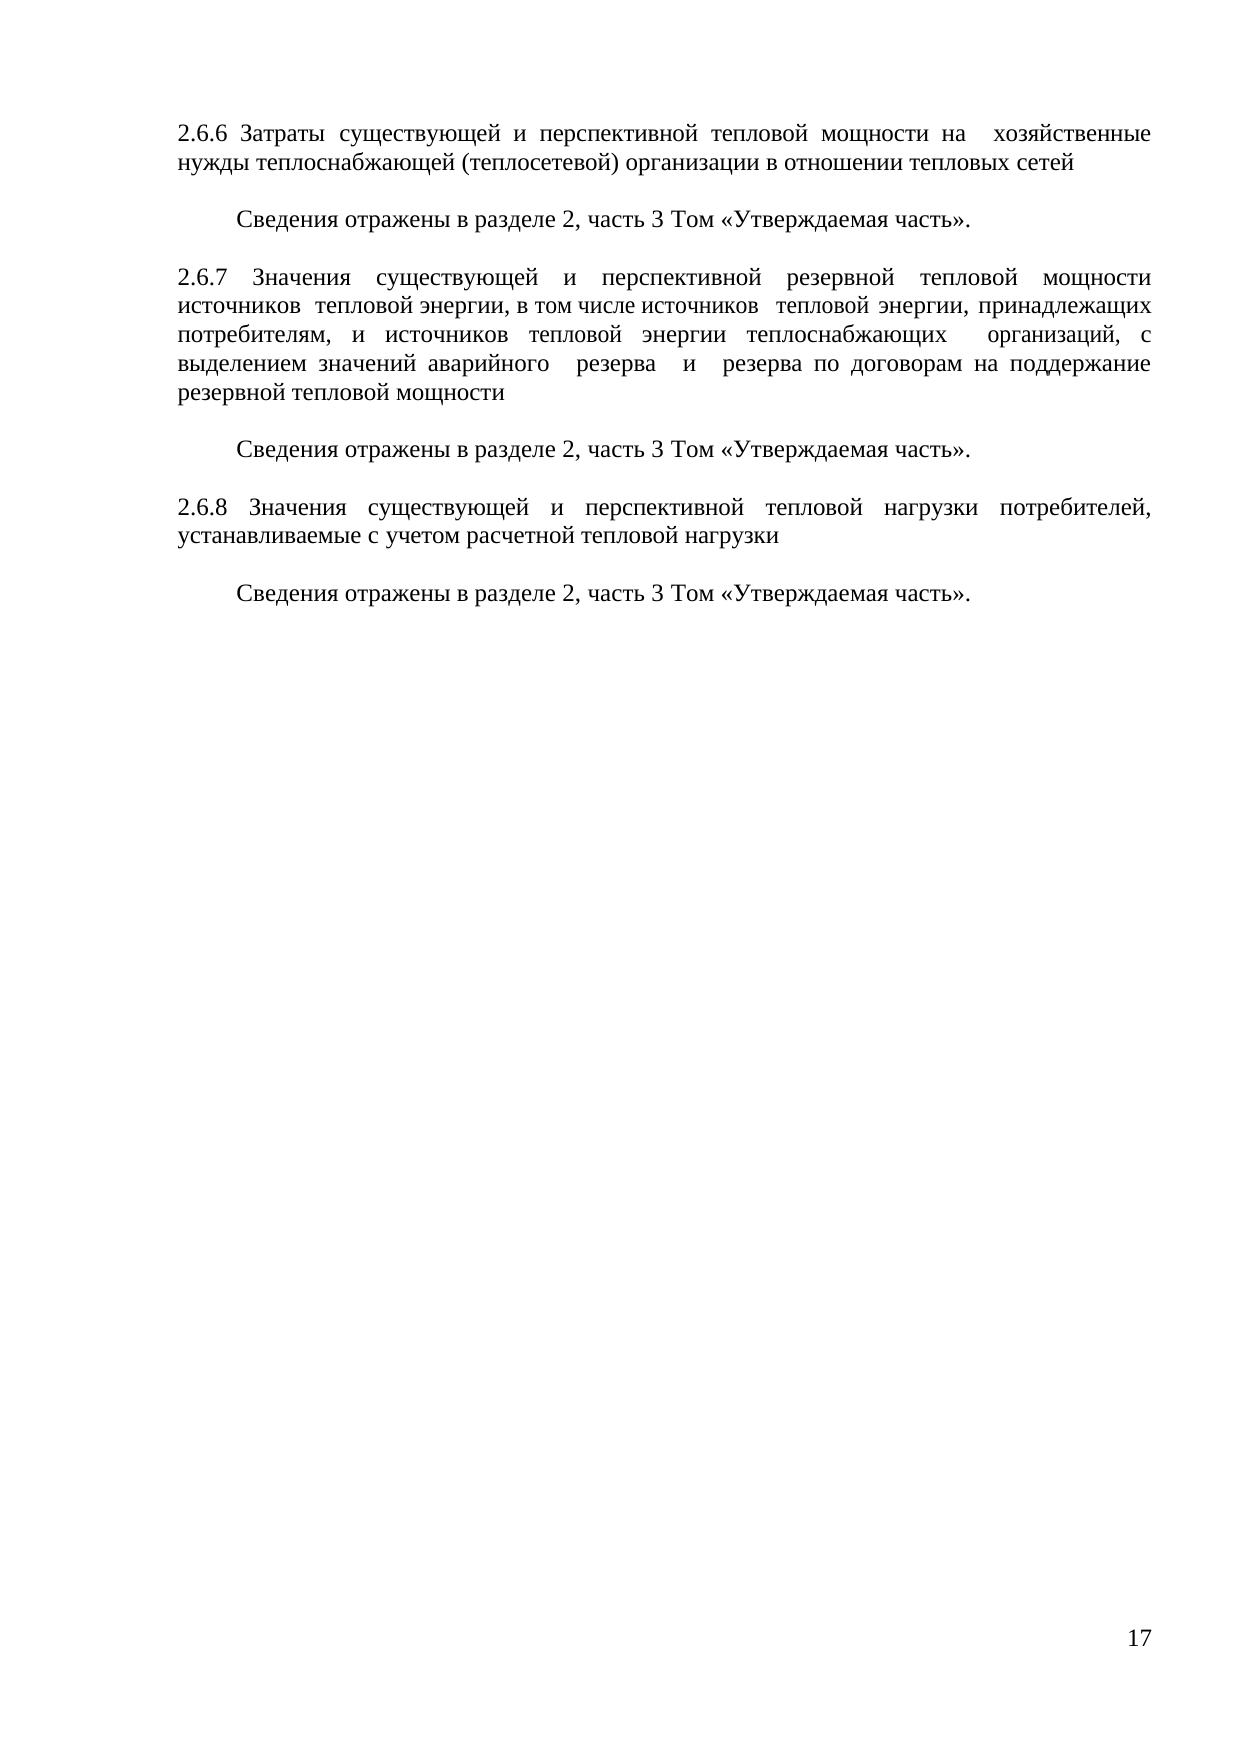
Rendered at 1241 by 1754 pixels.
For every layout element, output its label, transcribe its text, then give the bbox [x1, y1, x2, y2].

text 2.6.6 Затраты существующей и перспективной тепловой мощности на хозяйственные нужды теплоснабжающей (теплосетевой) организации в отношении тепловых сетей [177, 118, 1152, 176]
text 2.6.8 Значения существующей и перспективной тепловой нагрузки потребителей, устанавливаемые с учетом расчетной тепловой нагрузки [177, 492, 1152, 549]
text Сведения отражены в разделе 2, часть 3 Том «Утверждаемая часть». [177, 204, 1152, 233]
text Сведения отражены в разделе 2, часть 3 Том «Утверждаемая часть». [177, 434, 1152, 463]
text 2.6.7 Значения существующей и перспективной резервной тепловой мощности источников тепловой энергии, в том числе источников тепловой энергии, принадлежащих потребителям, и источников тепловой энергии теплоснабжающих организаций, с выделением значений аварийного резерва и резерва по договорам на поддержание резервной тепловой мощности [177, 262, 1152, 406]
text Сведения отражены в разделе 2, часть 3 Том «Утверждаемая часть». [177, 578, 1152, 607]
